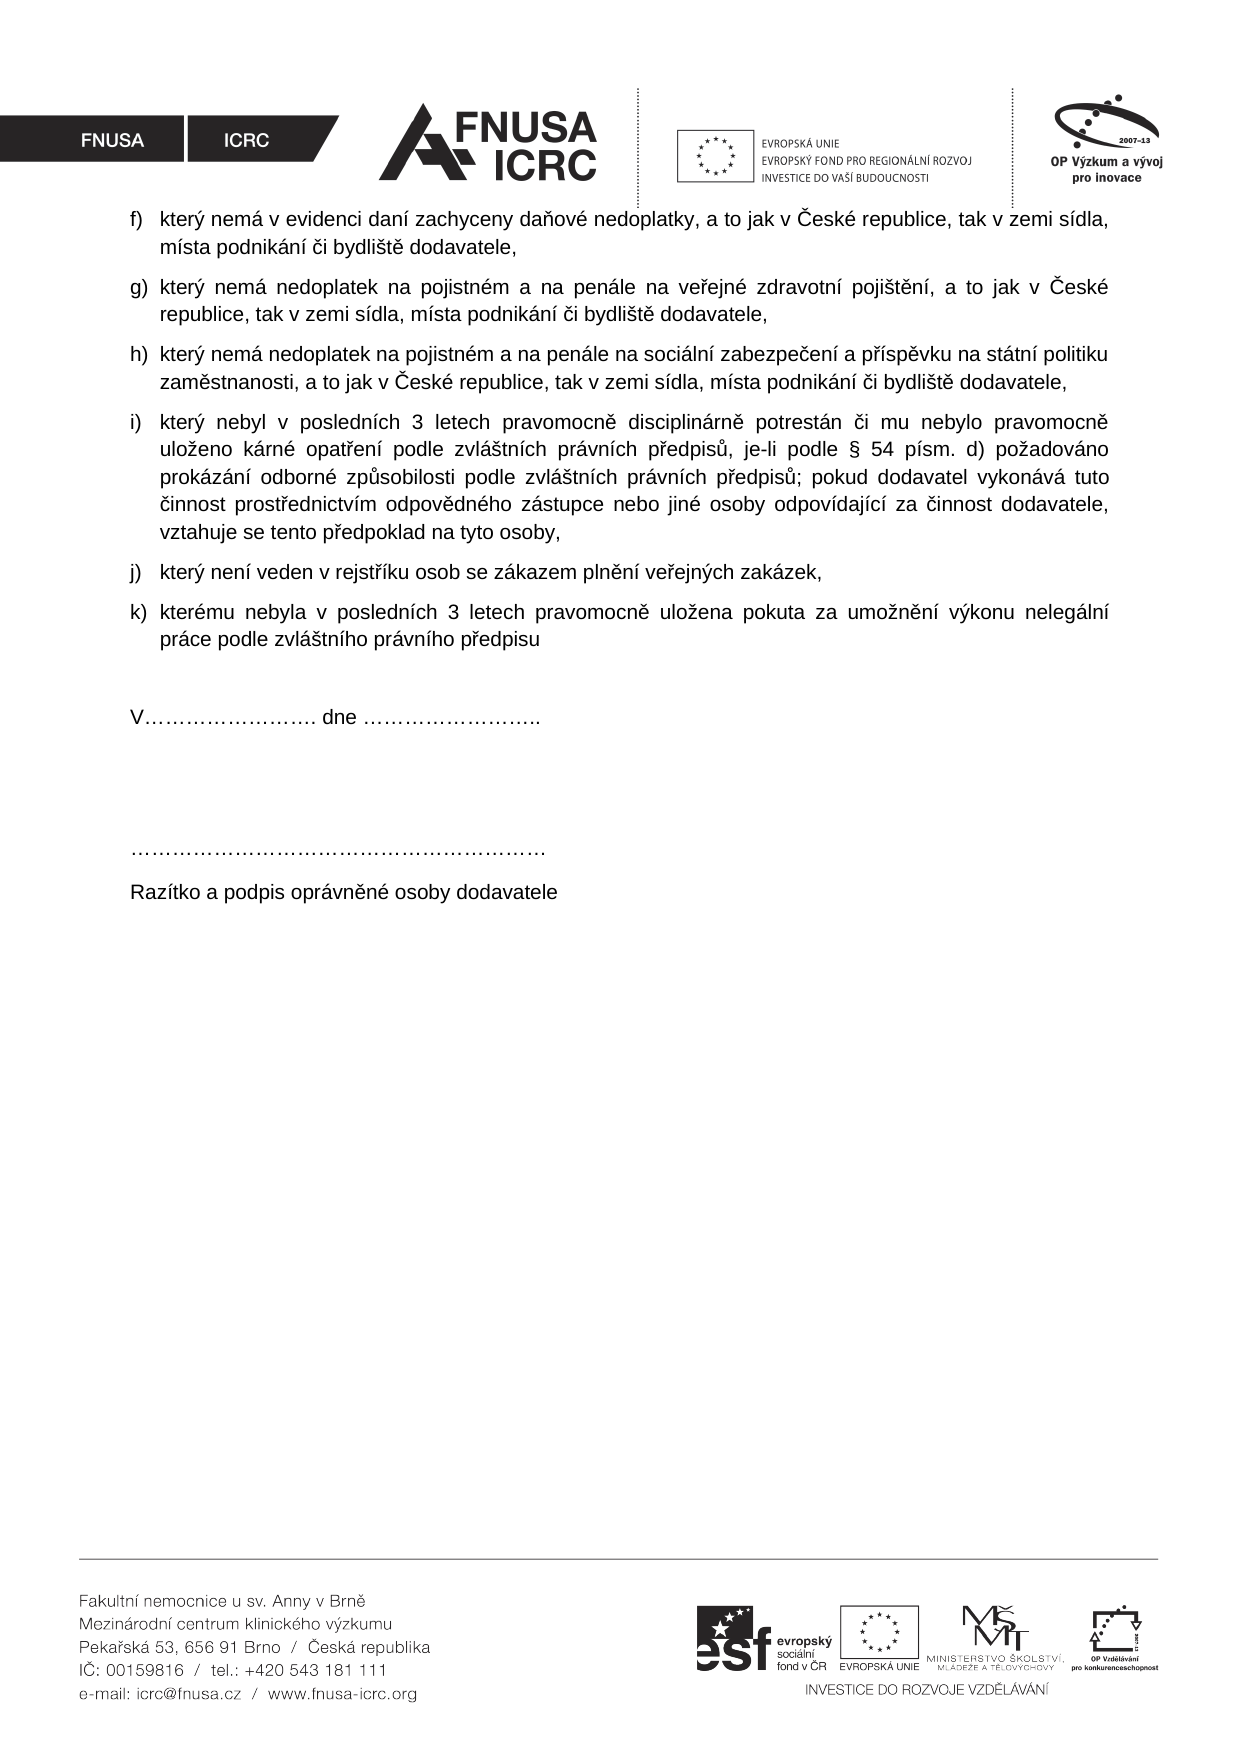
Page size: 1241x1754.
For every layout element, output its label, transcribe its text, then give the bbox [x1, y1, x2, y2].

list který nebyl v posledních 3 letech pravomocně disciplinárně potrestán či mu nebylo pravomocně uloženo kárné opatření podle zvláštních právních předpisů, je-li podle § 54 písm. d) požadováno prokázání odborné způsobilosti podle zvláštních právních předpisů; pokud dodavatel vykonává tuto činnost prostřednictvím odpovědného zástupce nebo jiné osoby odpovídající za činnost dodavatele, vztahuje se tento předpoklad na tyto osoby, [130, 410, 1110, 544]
text Razítko a podpis oprávněné osoby dodavatele [130, 879, 1110, 903]
list který nemá nedoplatek na pojistném a na penále na veřejné zdravotní pojištění, a to jak v České republice, tak v zemi sídla, místa podnikání či bydliště dodavatele, [130, 275, 1110, 326]
text …………………………………………………… [130, 836, 1110, 860]
list který není veden v rejstříku osob se zákazem plnění veřejných zakázek, [130, 560, 1110, 584]
list který nemá nedoplatek na pojistném a na penále na sociální zabezpečení a příspěvku na státní politiku zaměstnanosti, a to jak v České republice, tak v zemi sídla, místa podnikání či bydliště dodavatele, [130, 342, 1110, 394]
picture [0, 29, 1241, 208]
list kterému nebyla v posledních 3 letech pravomocně uložena pokuta za umožnění výkonu nelegální práce podle zvláštního právního předpisu [130, 600, 1110, 651]
picture [0, 1517, 1241, 1754]
list který nemá v evidenci daní zachyceny daňové nedoplatky, a to jak v České republice, tak v zemi sídla, místa podnikání či bydliště dodavatele, [130, 208, 1110, 259]
text V……………………. dne …………………….. [130, 705, 1110, 729]
